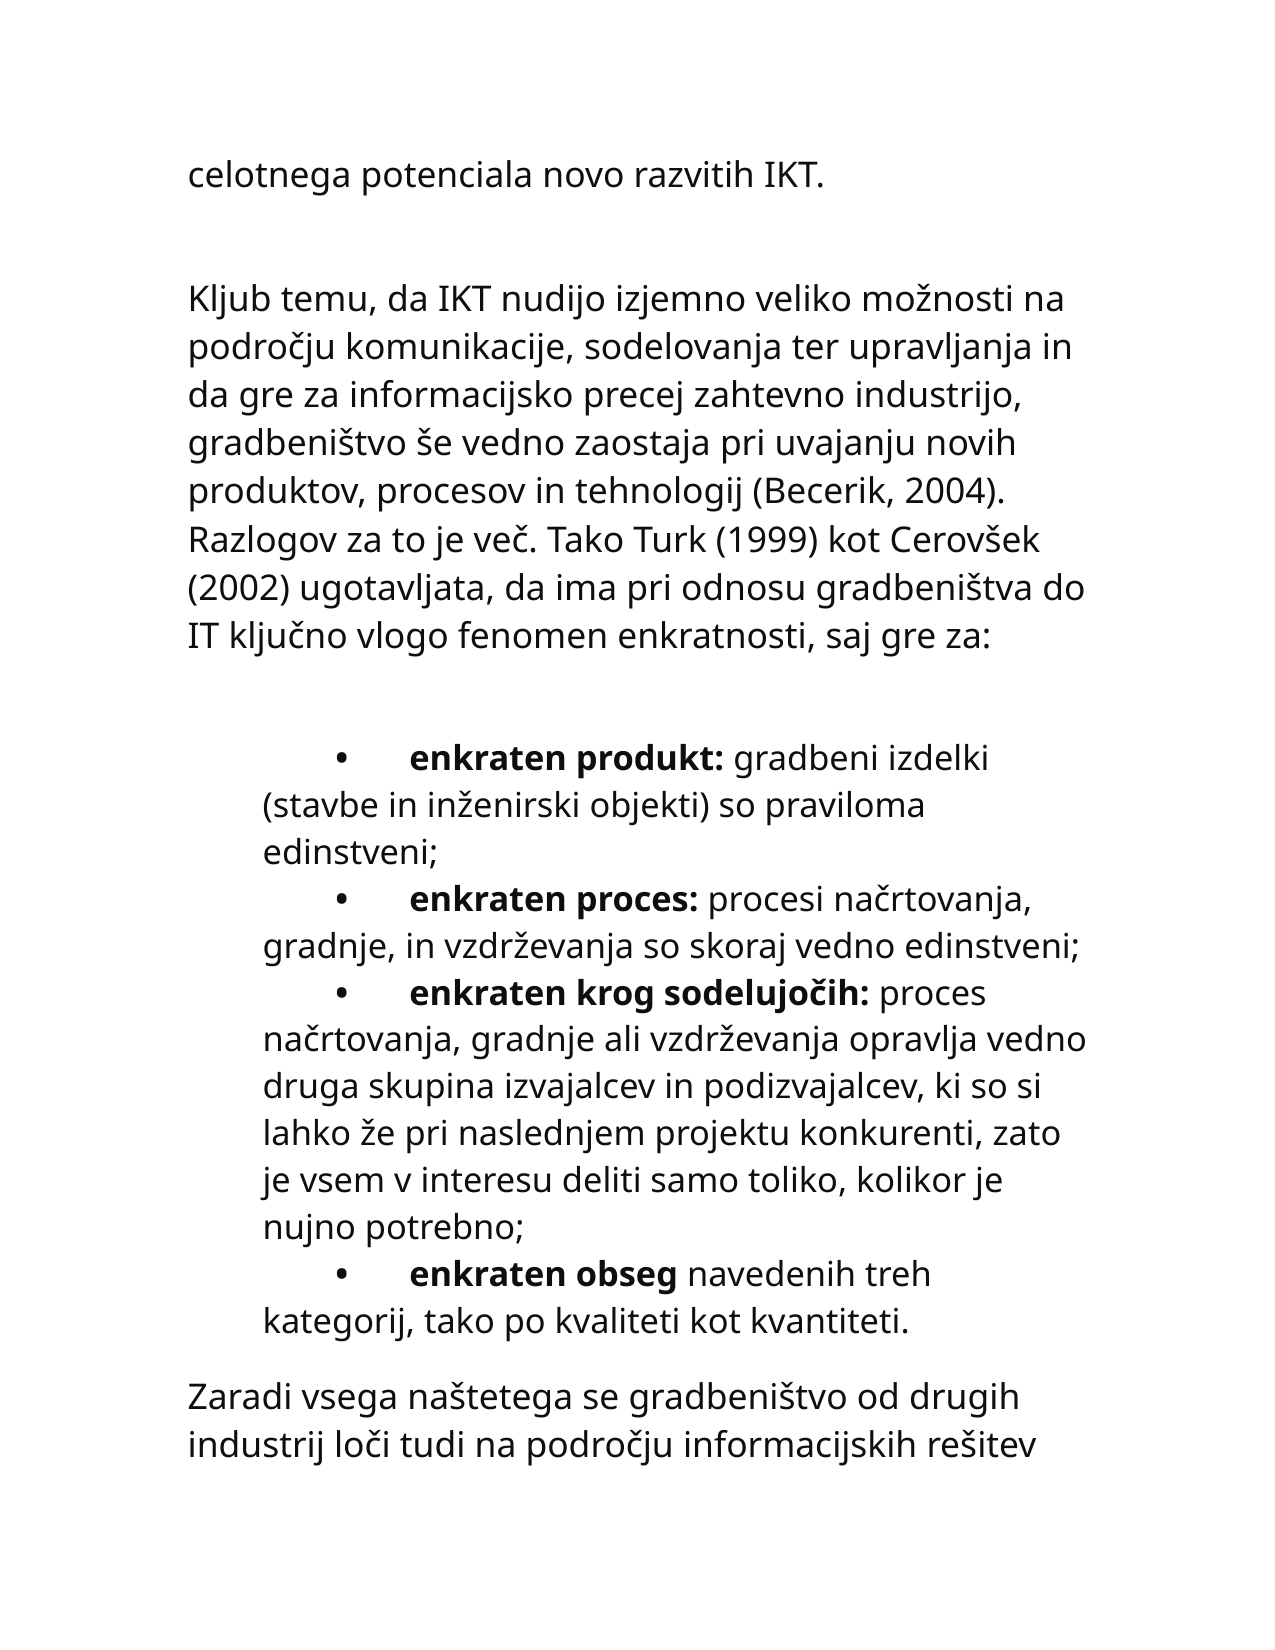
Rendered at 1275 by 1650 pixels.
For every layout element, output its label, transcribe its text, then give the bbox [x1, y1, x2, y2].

text • enkraten proces: procesi načrtovanja, gradnje, in vzdrževanja so skoraj vedno edinstveni; [262, 972, 1087, 1066]
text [187, 150, 1087, 295]
text Kljub temu, da IKT nudijo izjemno veliko možnosti na področju komunikacije, sodelovanja ter upravljanja in da gre za informacijsko precej zahtevno industrijo, gradbeništvo še vedno zaostaja pri uvajanju novih produktov, procesov in tehnologij (Becerik, 2004). Razlogov za to je več. Tako Turk (1999) kot Cerovšek (2002) ugotavljata, da ima pri odnosu gradbeništva do IT ključno vlogo fenomen enkratnosti, saj gre za: [187, 370, 1087, 756]
text • enkraten krog sodelujočih: proces načrtovanja, gradnje ali vzdrževanja opravlja vedno druga skupina izvajalcev in podizvajalcev, ki so si lahko že pri naslednjem projektu konkurenti, zato je vsem v interesu deliti samo toliko, kolikor je nujno potrebno; [262, 1066, 1087, 1347]
text • enkraten obseg navedenih treh kategorij, tako po kvaliteti kot kvantiteti. [262, 1347, 1087, 1441]
text • enkraten produkt: gradbeni izdelki (stavbe in inženirski objekti) so praviloma edinstveni; [262, 832, 1087, 972]
